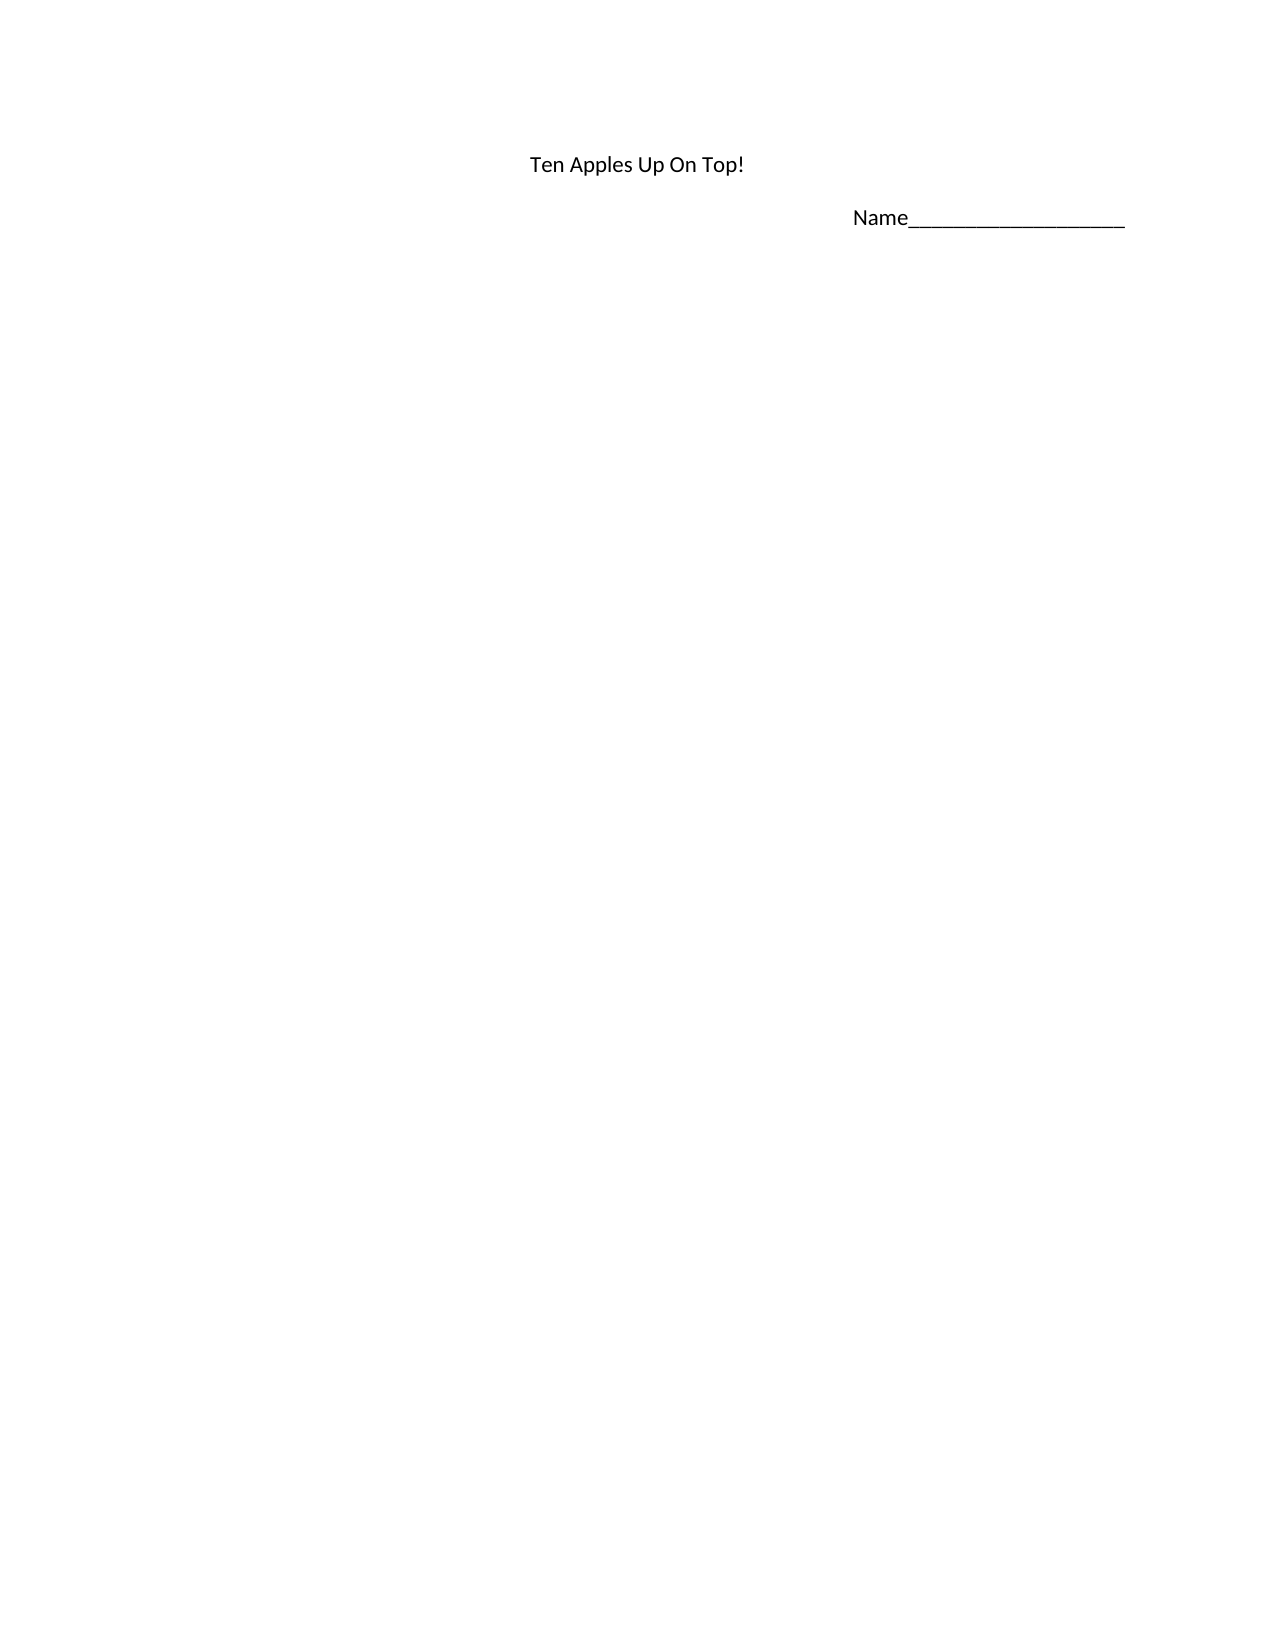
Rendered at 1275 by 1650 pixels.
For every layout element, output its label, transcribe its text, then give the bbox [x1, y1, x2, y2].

text Ten Apples Up On Top! [150, 150, 1125, 178]
text Name___________________ [150, 203, 1125, 231]
